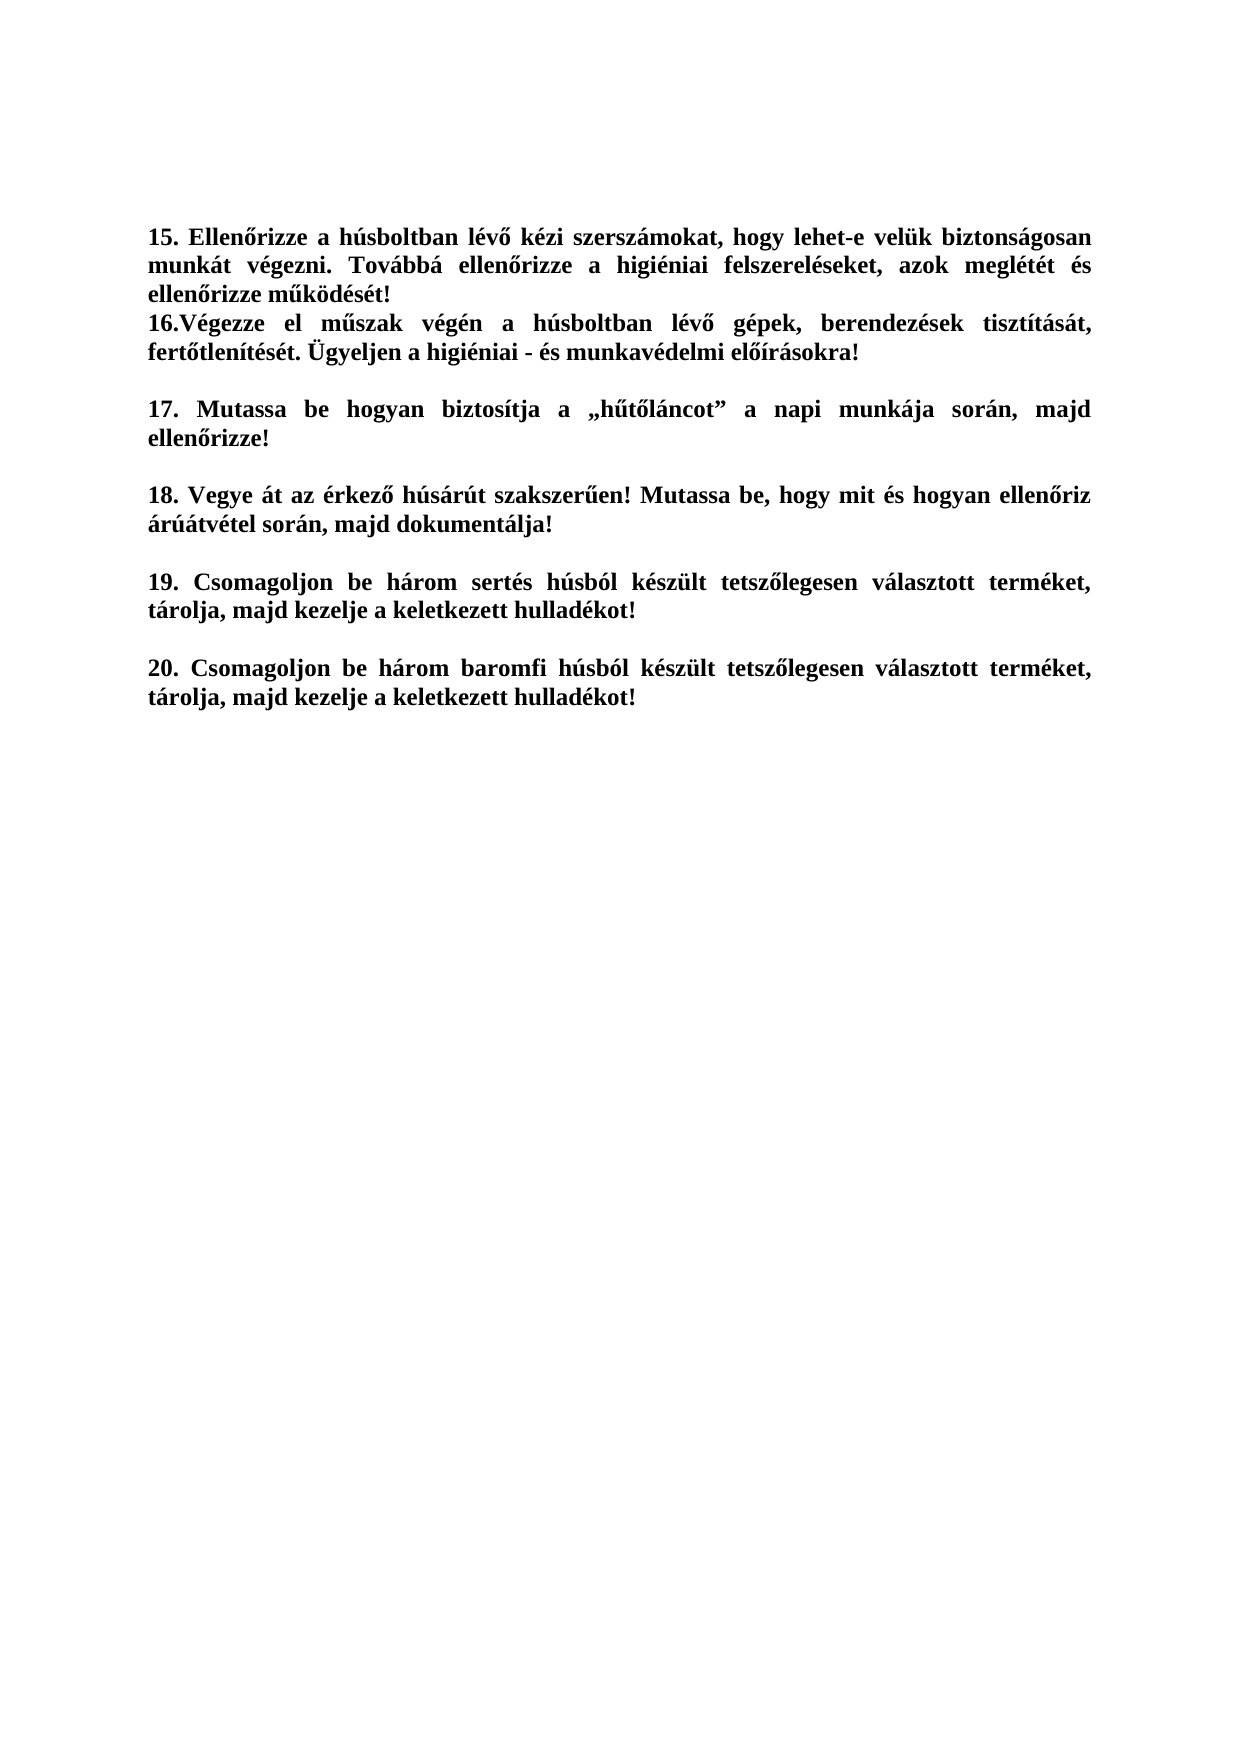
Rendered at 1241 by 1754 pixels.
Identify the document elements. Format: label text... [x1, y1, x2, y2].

text 17. Mutassa be hogyan biztosítja a „hűtőláncot” a napi munkája során, majd ellenőrizze! [148, 394, 1092, 452]
text 18. Vegye át az érkező húsárút szakszerűen! Mutassa be, hogy mit és hogyan ellenőriz árúátvétel során, majd dokumentálja! [148, 480, 1092, 538]
text 20. Csomagoljon be három baromfi húsból készült tetszőlegesen választott terméket, tárolja, majd kezelje a keletkezett hulladékot! [148, 653, 1092, 710]
text 19. Csomagoljon be három sertés húsból készült tetszőlegesen választott terméket, tárolja, majd kezelje a keletkezett hulladékot! [148, 567, 1092, 624]
text 15. Ellenőrizze a húsboltban lévő kézi szerszámokat, hogy lehet-e velük biztonságosan munkát végezni. Továbbá ellenőrizze a higiéniai felszereléseket, azok meglétét és ellenőrizze működését! [148, 222, 1092, 308]
text 16.Végezze el műszak végén a húsboltban lévő gépek, berendezések tisztítását, fertőtlenítését. Ügyeljen a higiéniai - és munkavédelmi előírásokra! [148, 308, 1092, 365]
